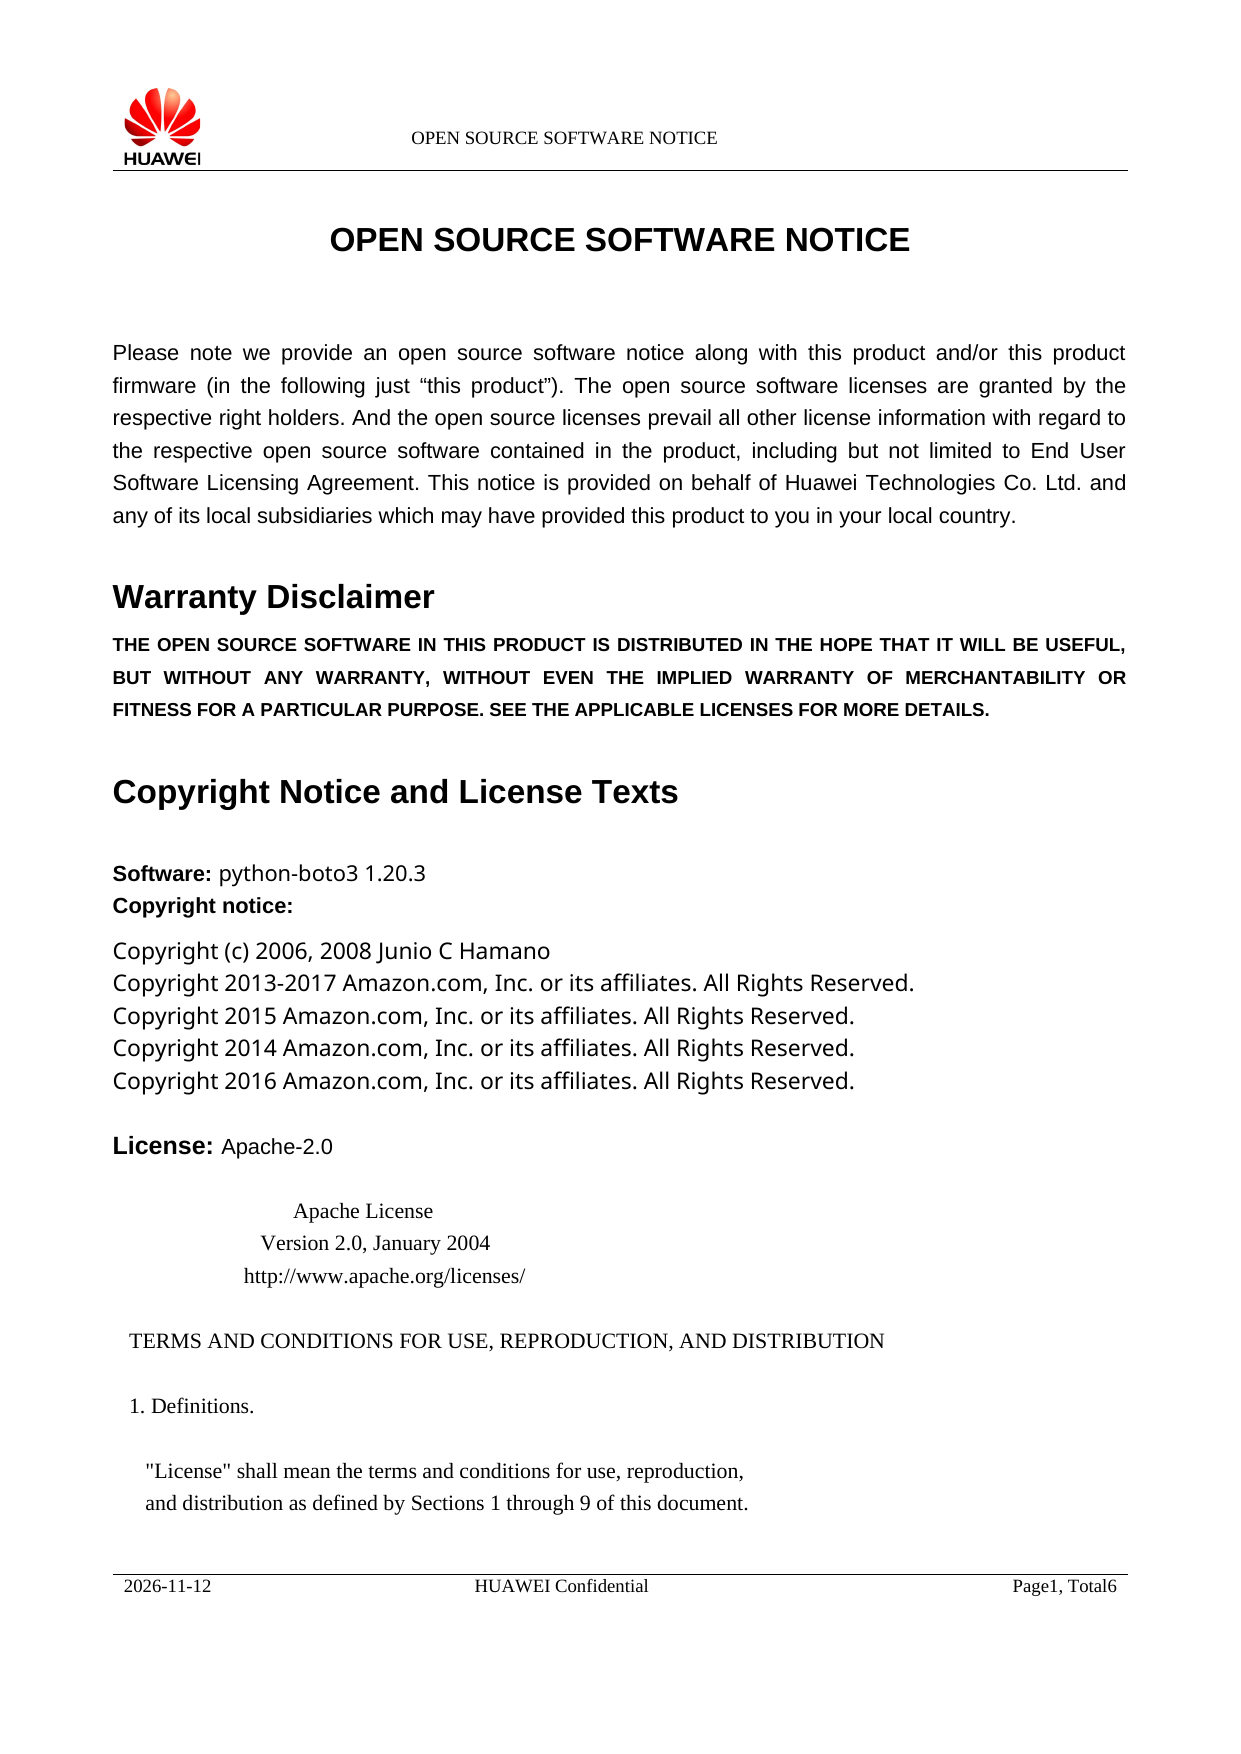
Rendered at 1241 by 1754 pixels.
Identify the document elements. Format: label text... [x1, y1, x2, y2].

picture [124, 88, 201, 165]
text Copyright (c) 2006, 2008 Junio C Hamano Copyright 2013-2017 Amazon.com, Inc. or its affiliates. All Rights Reserved. Copyright 2015 Amazon.com, Inc. or its affiliates. All Rights Reserved. Copyright 2014 Amazon.com, Inc. or its affiliates. All Rights Reserved. Copyright 2016 Amazon.com, Inc. or its affiliates. All Rights Reserved. [112, 934, 1128, 1129]
text The open source software in this product is distributed in the hope that it will be useful, but WITHOUT ANY WARRANTY, without even the implied warranty of MERCHANTABILITY or FITNESS FOR A PARTICULAR PURPOSE. See the applicable licenses for more details. [112, 629, 1128, 726]
text Copyright Notice and License Texts [112, 759, 1128, 824]
text OPEN SOURCE SOFTWARE NOTICE [112, 206, 1128, 271]
text Copyright notice: [112, 889, 1128, 921]
text Warranty Disclaimer [112, 564, 1128, 629]
text License: Apache-2.0 [112, 1129, 1128, 1161]
text Please note we provide an open source software notice along with this product and/or this product firmware (in the following just “this product”). The open source software licenses are granted by the respective right holders. And the open source licenses prevail all other license information with regard to the respective open source software contained in the product, including but not limited to End User Software Licensing Agreement. This notice is provided on behalf of Huawei Technologies Co. Ltd. and any of its local subsidiaries which may have provided this product to you in your local country. [112, 336, 1128, 531]
title Software: python-boto3 1.20.3 [112, 856, 1128, 889]
